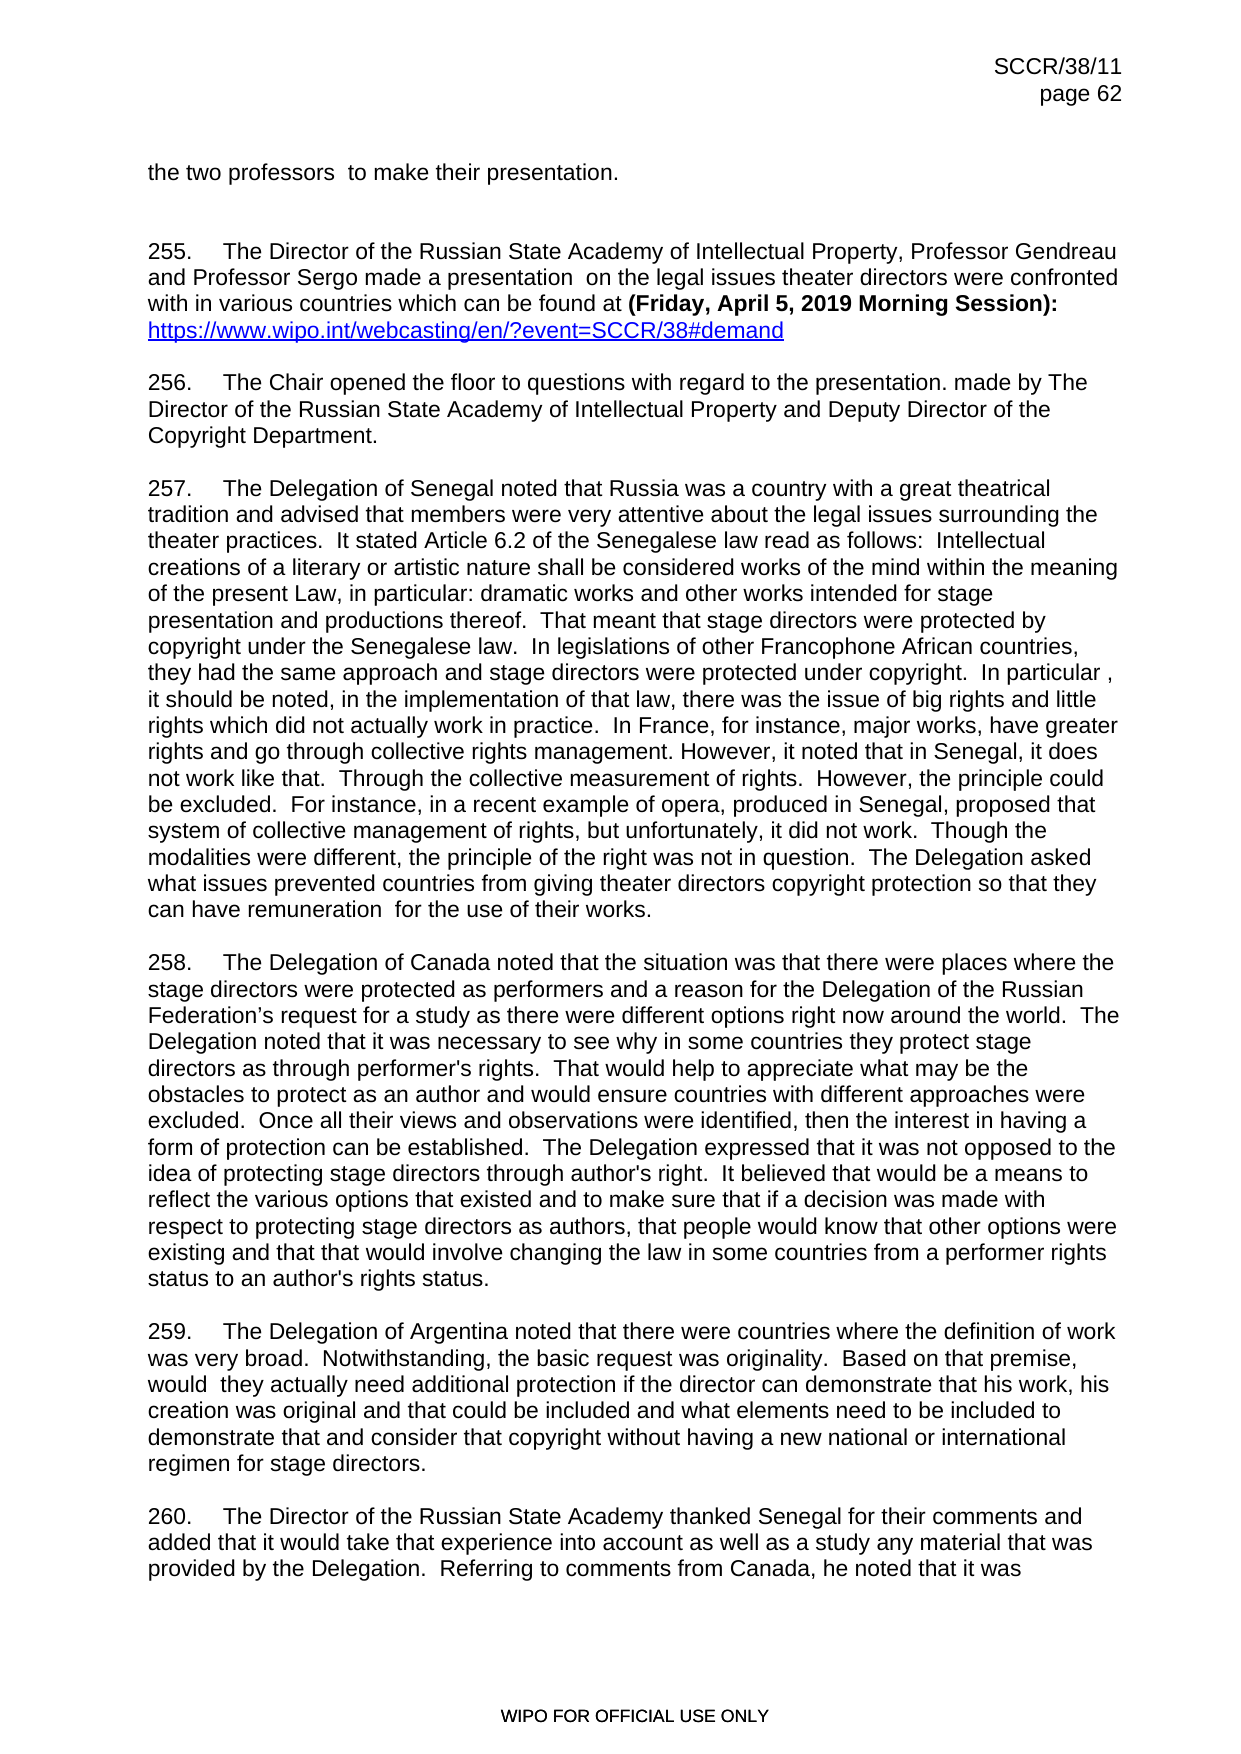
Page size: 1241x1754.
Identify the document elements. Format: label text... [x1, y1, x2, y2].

list The Director of the Russian State Academy of Intellectual Property, Professor Gendreau and Professor Sergo made a presentation on the legal issues theater directors were confronted with in various countries which can be found at (Friday, April 5, 2019 Morning Session): [148, 238, 1122, 317]
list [148, 1503, 1122, 1582]
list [148, 158, 1122, 185]
list The Delegation of Argentina noted that there were countries where the definition of work was very broad. Notwithstanding, the basic request was originality. Based on that premise, would they actually need additional protection if the director can demonstrate that his work, his creation was original and that could be included and what elements need to be included to demonstrate that and consider that copyright without having a new national or international regimen for stage directors. [148, 1318, 1122, 1476]
list The Delegation of Canada noted that the situation was that there were places where the stage directors were protected as performers and a reason for the Delegation of the Russian Federation’s request for a study as there were different options right now around the world. The Delegation noted that it was necessary to see why in some countries they protect stage directors as through performer's rights. That would help to appreciate what may be the obstacles to protect as an author and would ensure countries with different approaches were excluded. Once all their views and observations were identified, then the interest in having a form of protection can be established. The Delegation expressed that it was not opposed to the idea of protecting stage directors through author's right. It believed that would be a means to reflect the various options that existed and to make sure that if a decision was made with respect to protecting stage directors as authors, that people would know that other options were existing and that that would involve changing the law in some countries from a performer rights status to an author's rights status. [148, 949, 1122, 1292]
text https://www.wipo.int/webcasting/en/?event=SCCR/38#demand [148, 317, 1122, 343]
list The Chair opened the floor to questions with regard to the presentation. made by The Director of the Russian State Academy of Intellectual Property and Deputy Director of the Copyright Department. [148, 369, 1122, 448]
list The Delegation of Senegal noted that Russia was a country with a great theatrical tradition and advised that members were very attentive about the legal issues surrounding the theater practices. It stated Article 6.2 of the Senegalese law read as follows: Intellectual creations of a literary or artistic nature shall be considered works of the mind within the meaning of the present Law, in particular: dramatic works and other works intended for stage presentation and productions thereof. That meant that stage directors were protected by copyright under the Senegalese law. In legislations of other Francophone African countries, they had the same approach and stage directors were protected under copyright. In particular , it should be noted, in the implementation of that law, there was the issue of big rights and little rights which did not actually work in practice. In France, for instance, major works, have greater rights and go through collective rights management. However, it noted that in Senegal, it does not work like that. Through the collective measurement of rights. However, the principle could be excluded. For instance, in a recent example of opera, produced in Senegal, proposed that system of collective management of rights, but unfortunately, it did not work. Though the modalities were different, the principle of the right was not in question. The Delegation asked what issues prevented countries from giving theater directors copyright protection so that they can have remuneration for the use of their works. [148, 475, 1122, 923]
